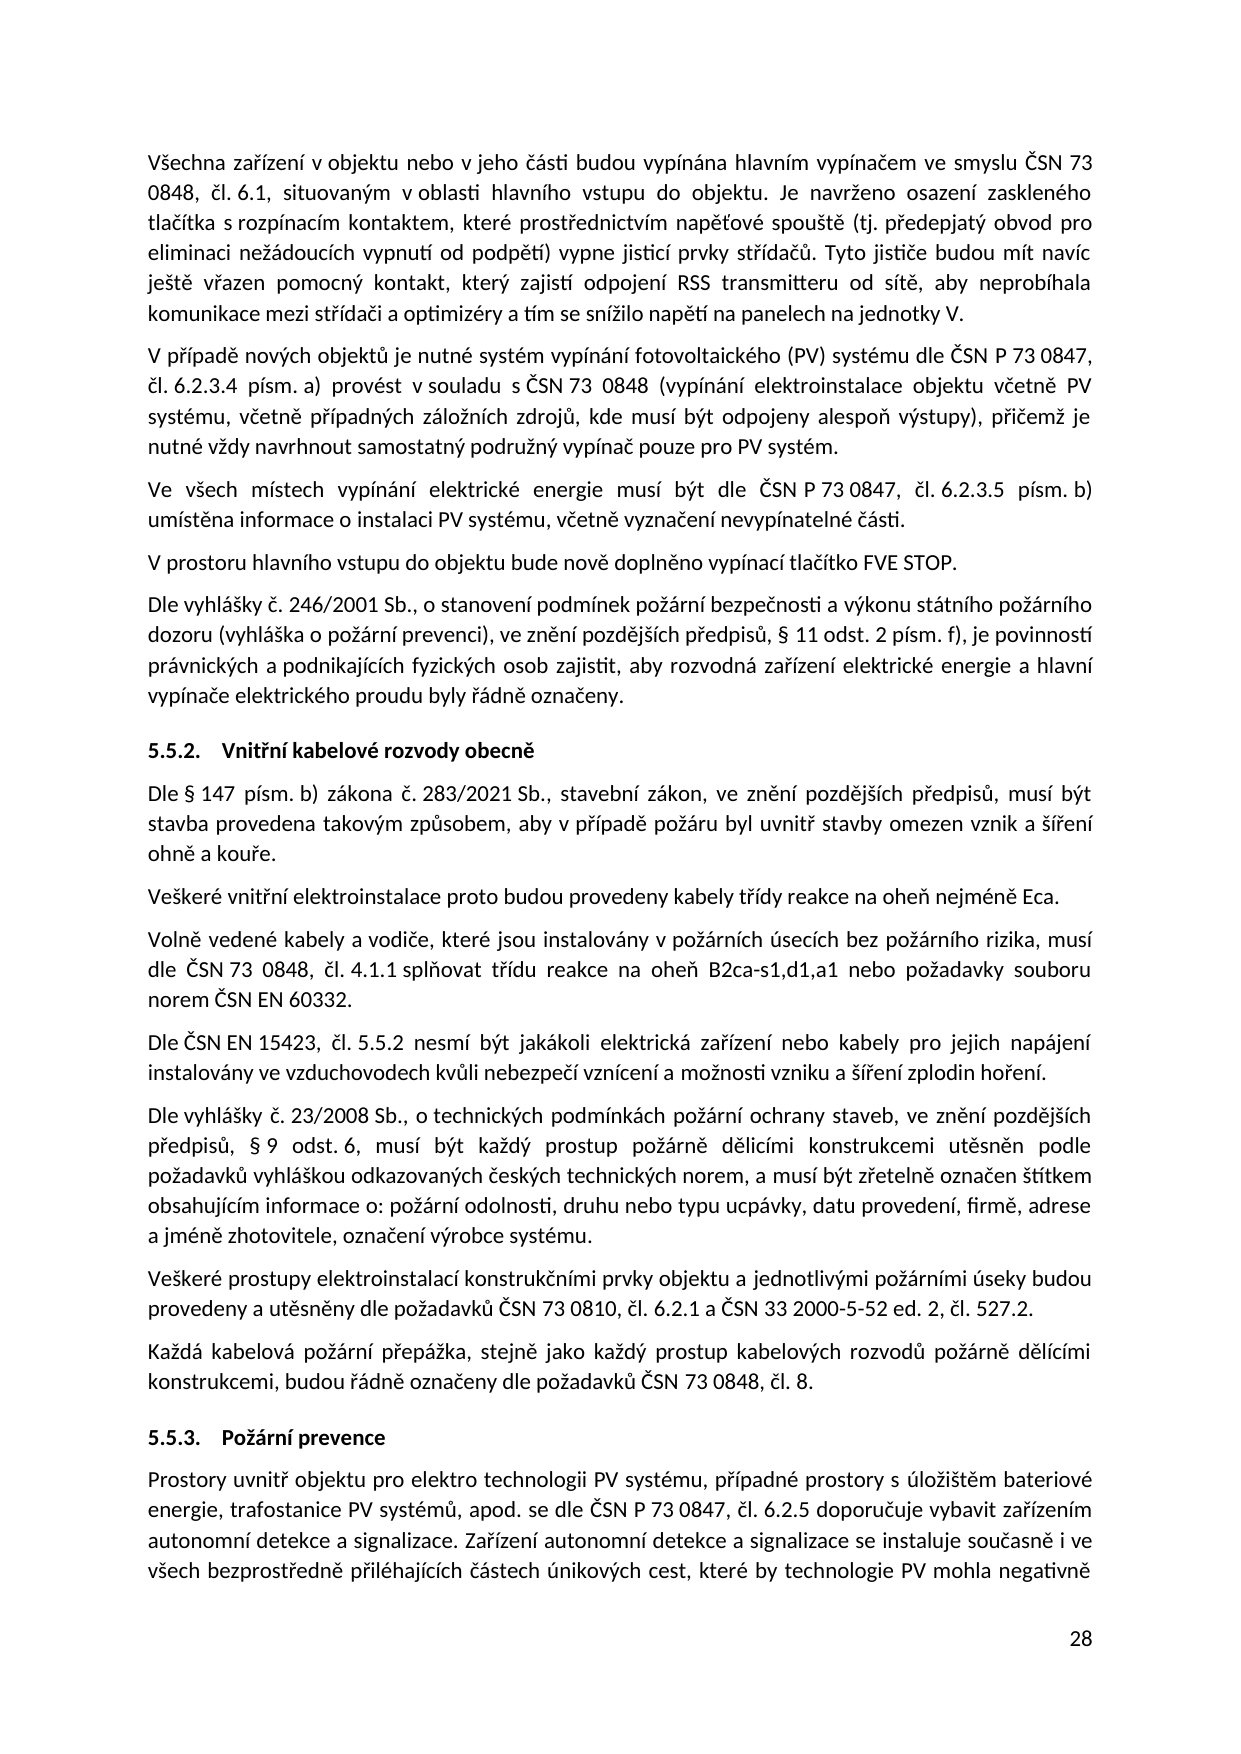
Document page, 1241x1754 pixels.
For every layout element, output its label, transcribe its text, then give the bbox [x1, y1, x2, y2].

subtitle Požární prevence [148, 1423, 1092, 1451]
text Veškeré prostupy elektroinstalací konstrukčními prvky objektu a jednotlivými požárními úseky budou provedeny a utěsněny dle požadavků ČSN 73 0810, čl. 6.2.1 a ČSN 33 2000-5-52 ed. 2, čl. 527.2. [148, 1264, 1092, 1323]
text Každá kabelová požární přepážka, stejně jako každý prostup kabelových rozvodů požárně dělícími konstrukcemi, budou řádně označeny dle požadavků ČSN 73 0848, čl. 8. [148, 1337, 1092, 1396]
text Veškeré vnitřní elektroinstalace proto budou provedeny kabely třídy reakce na oheň nejméně Eca. [148, 882, 1092, 910]
text Volně vedené kabely a vodiče, které jsou instalovány v požárních úsecích bez požárního rizika, musí dle ČSN 73 0848, čl. 4.1.1 splňovat třídu reakce na oheň B2ca-s1,d1,a1 nebo požadavky souboru norem ČSN EN 60332. [148, 925, 1092, 1013]
text Dle vyhlášky č. 23/2008 Sb., o technických podmínkách požární ochrany staveb, ve znění pozdějších předpisů, § 9 odst. 6, musí být každý prostup požárně dělicími konstrukcemi utěsněn podle požadavků vyhláškou odkazovaných českých technických norem, a musí být zřetelně označen štítkem obsahujícím informace o: požární odolnosti, druhu nebo typu ucpávky, datu provedení, firmě, adrese a jméně zhotovitele, označení výrobce systému. [148, 1101, 1092, 1250]
text V případě nových objektů je nutné systém vypínání fotovoltaického (PV) systému dle ČSN P 73 0847, čl. 6.2.3.4 písm. a) provést v souladu s ČSN 73 0848 (vypínání elektroinstalace objektu včetně PV systému, včetně případných záložních zdrojů, kde musí být odpojeny alespoň výstupy), přičemž je nutné vždy navrhnout samostatný podružný vypínač pouze pro PV systém. [148, 341, 1092, 460]
text V prostoru hlavního vstupu do objektu bude nově doplněno vypínací tlačítko FVE STOP. [148, 548, 1092, 576]
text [148, 1465, 1092, 1584]
text Dle § 147 písm. b) zákona č. 283/2021 Sb., stavební zákon, ve znění pozdějších předpisů, musí být stavba provedena takovým způsobem, aby v případě požáru byl uvnitř stavby omezen vznik a šíření ohně a kouře. [148, 779, 1092, 867]
subtitle Vnitřní kabelové rozvody obecně [148, 736, 1092, 764]
text Všechna zařízení v objektu nebo v jeho části budou vypínána hlavním vypínačem ve smyslu ČSN 73 0848, čl. 6.1, situovaným v oblasti hlavního vstupu do objektu. Je navrženo osazení zaskleného tlačítka s rozpínacím kontaktem, které prostřednictvím napěťové spouště (tj. předepjatý obvod pro eliminaci nežádoucích vypnutí od podpětí) vypne jisticí prvky střídačů. Tyto jističe budou mít navíc ještě vřazen pomocný kontakt, který zajistí odpojení RSS transmitteru od sítě, aby neprobíhala komunikace mezi střídači a optimizéry a tím se snížilo napětí na panelech na jednotky V. [148, 148, 1092, 327]
text Dle vyhlášky č. 246/2001 Sb., o stanovení podmínek požární bezpečnosti a výkonu státního požárního dozoru (vyhláška o požární prevenci), ve znění pozdějších předpisů, § 11 odst. 2 písm. f), je povinností právnických a podnikajících fyzických osob zajistit, aby rozvodná zařízení elektrické energie a hlavní vypínače elektrického proudu byly řádně označeny. [148, 590, 1092, 709]
text Dle ČSN EN 15423, čl. 5.5.2 nesmí být jakákoli elektrická zařízení nebo kabely pro jejich napájení instalovány ve vzduchovodech kvůli nebezpečí vznícení a možnosti vzniku a šíření zplodin hoření. [148, 1028, 1092, 1086]
text Ve všech místech vypínání elektrické energie musí být dle ČSN P 73 0847, čl. 6.2.3.5 písm. b) umístěna informace o instalaci PV systému, včetně vyznačení nevypínatelné části. [148, 475, 1092, 533]
